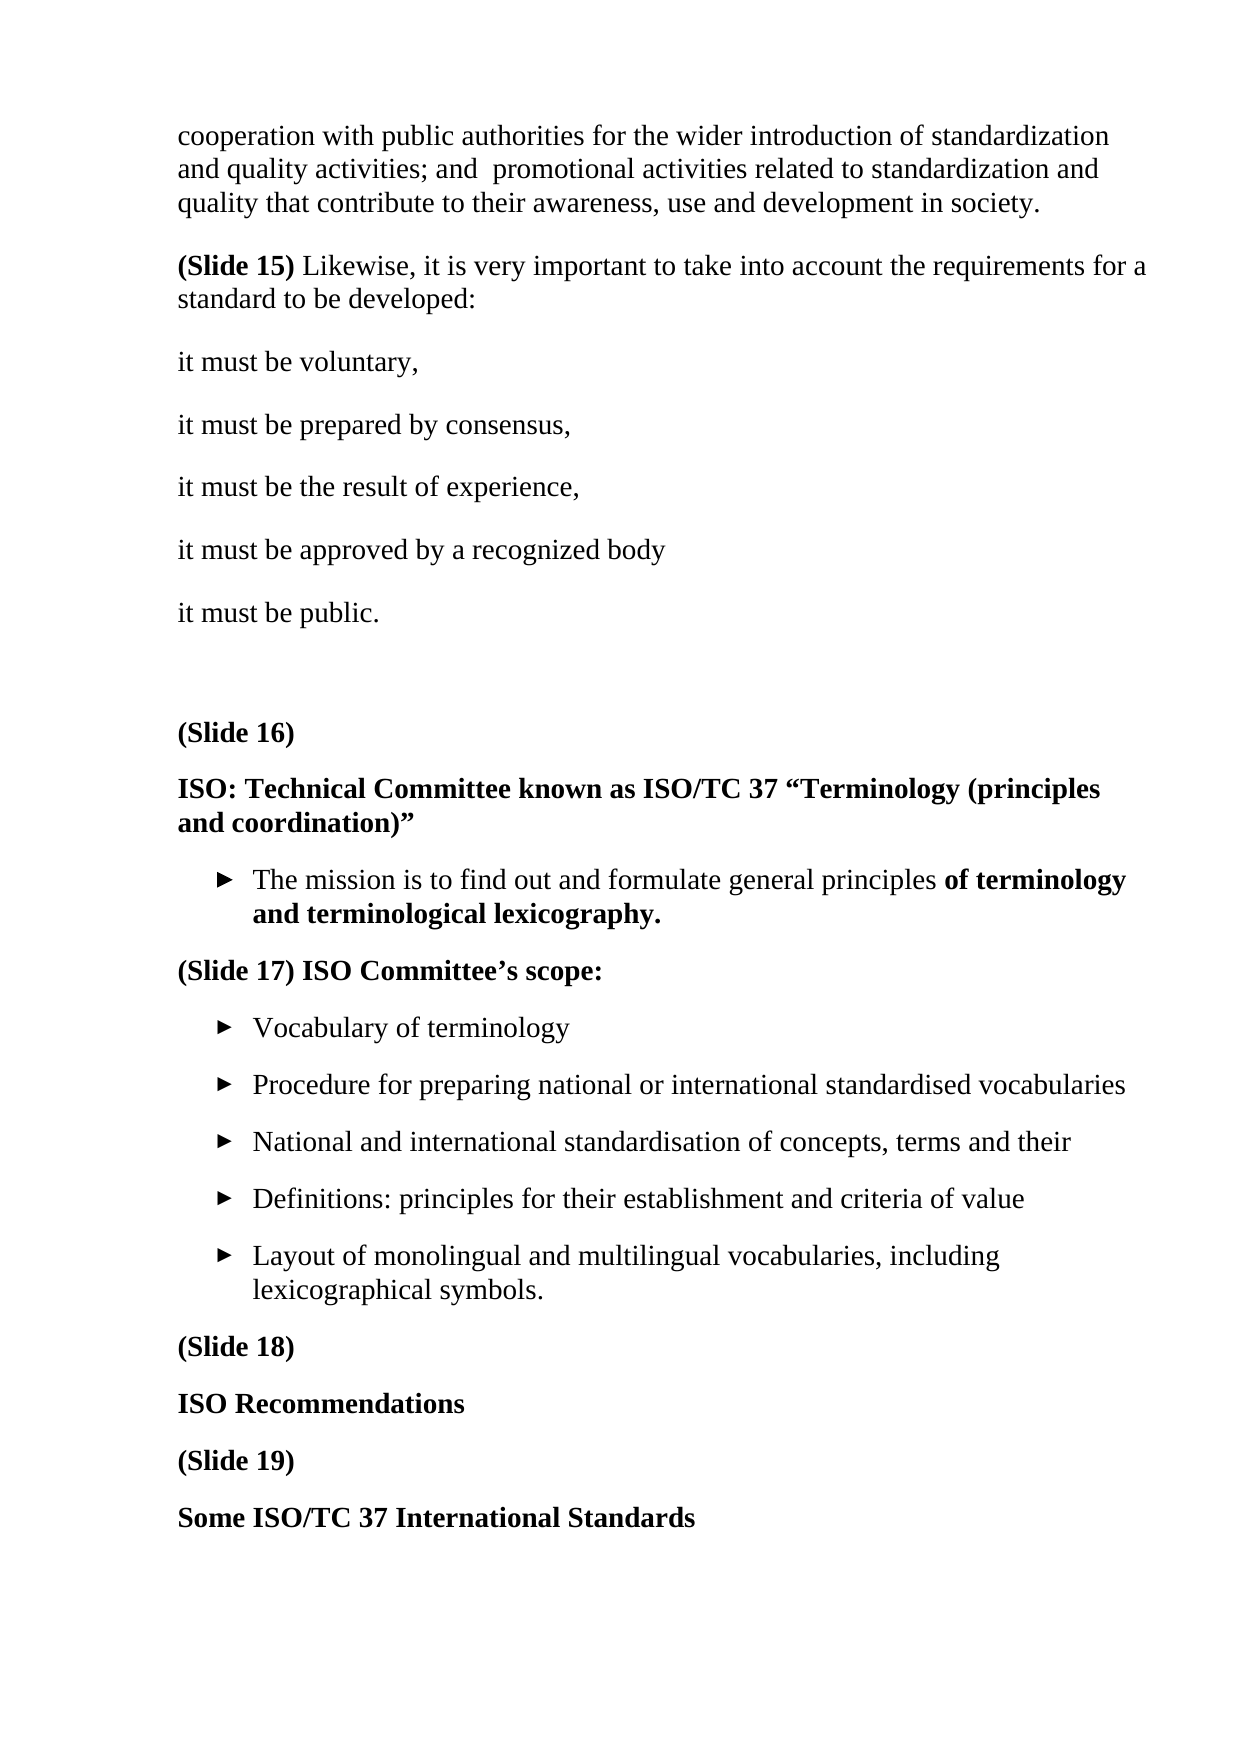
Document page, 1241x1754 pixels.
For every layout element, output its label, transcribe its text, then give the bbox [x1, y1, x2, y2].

list Definitions: principles for their establishment and criteria of value [215, 1181, 1152, 1215]
list National and international standardisation of concepts, terms and their [215, 1124, 1152, 1158]
text (Slide 18) [177, 1329, 1152, 1362]
text cooperation with public authorities for the wider introduction of standardization and quality activities; and promotional activities related to standardization and quality that contribute to their awareness, use and development in society. [177, 118, 1152, 219]
text it must be voluntary, [177, 344, 1152, 378]
list Layout of monolingual and multilingual vocabularies, including lexicographical symbols. [215, 1238, 1152, 1305]
text (Slide 19) [177, 1443, 1152, 1476]
text ISO Recommendations [177, 1386, 1152, 1419]
text it must be public. [177, 595, 1152, 628]
list Procedure for preparing national or international standardised vocabularies [215, 1067, 1152, 1101]
text it must be the result of experience, [177, 469, 1152, 503]
text Some ISO/TC 37 International Standards [177, 1500, 1152, 1533]
text (Slide 17) ISO Committee’s scope: [177, 953, 1152, 986]
list The mission is to find out and formulate general principles of terminology and terminological lexicography. [215, 862, 1152, 929]
text ISO: Technical Committee known as ISO/TC 37 “Terminology (principles and coordination)” [177, 772, 1152, 839]
text it must be prepared by consensus, [177, 407, 1152, 440]
text (Slide 15) Likewise, it is very important to take into account the requirements for a standard to be developed: [177, 248, 1152, 315]
text (Slide 16) [177, 715, 1152, 748]
list Vocabulary of terminology [215, 1010, 1152, 1043]
text it must be approved by a recognized body [177, 532, 1152, 566]
